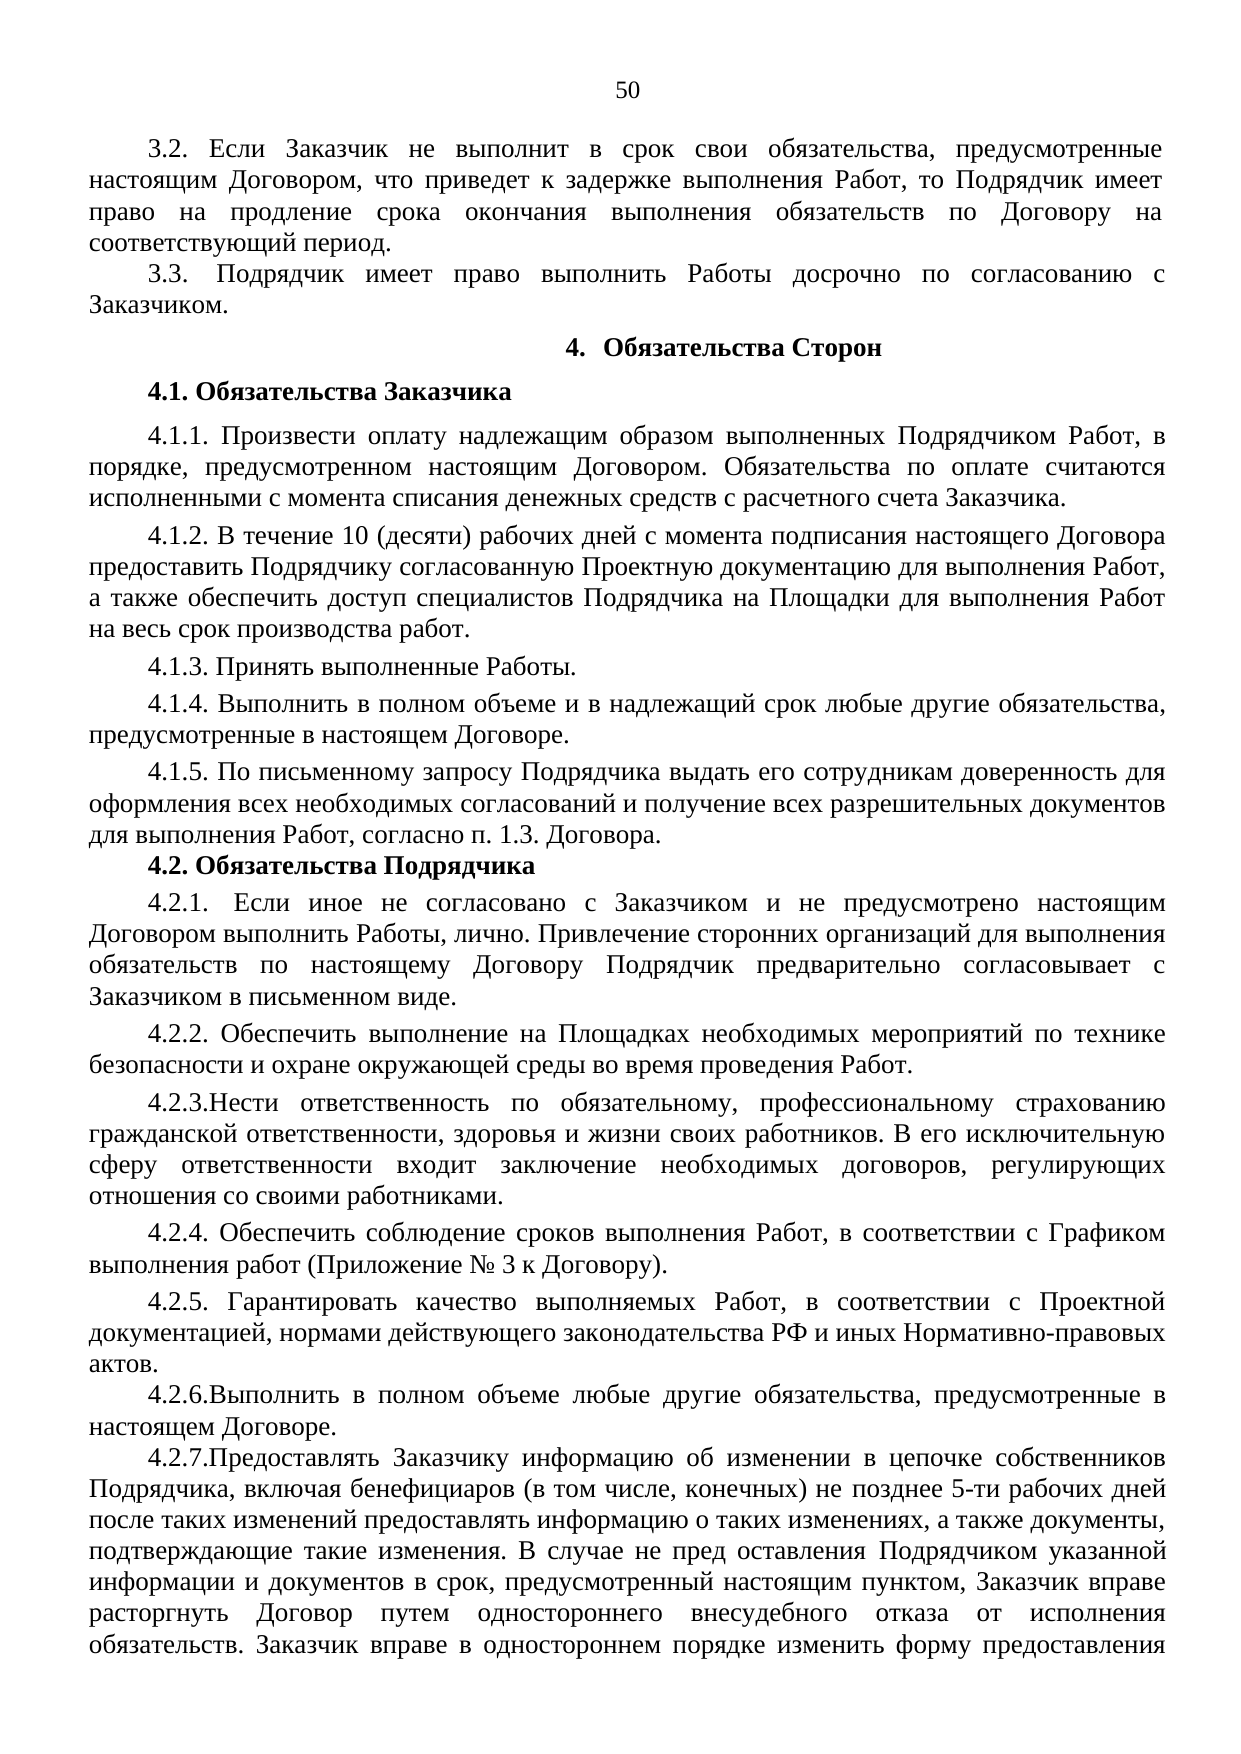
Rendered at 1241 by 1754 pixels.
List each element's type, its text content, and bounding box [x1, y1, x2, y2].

text 4.1.1. Произвести оплату надлежащим образом выполненных Подрядчиком Работ, в порядке, предусмотренном настоящим Договором. Обязательства по оплате считаются исполненными с момента списания денежных средств с расчетного счета Заказчика. [89, 419, 1167, 512]
text 3.2. Если Заказчик не выполнит в срок свои обязательства, предусмотренные настоящим Договором, что приведет к задержке выполнения Работ, то Подрядчик имеет право на продление срока окончания выполнения обязательств по Договору на соответствующий период. [89, 132, 1164, 257]
text 4.2.2. Обеспечить выполнение на Площадках необходимых мероприятий по технике безопасности и охране окружающей среды во время проведения Работ. [89, 1017, 1167, 1079]
text 4.2.4. Обеспечить соблюдение сроков выполнения Работ, в соответствии с Графиком выполнения работ (Приложение № 3 к Договору). [89, 1217, 1167, 1279]
list Обязательства Сторон [281, 331, 1167, 362]
text 4.1. Обязательства Заказчика [89, 375, 1167, 407]
text 4.1.2. В течение 10 (десяти) рабочих дней с момента подписания настоящего Договора предоставить Подрядчику согласованную Проектную документацию для выполнения Работ, а также обеспечить доступ специалистов Подрядчика на Площадки для выполнения Работ на весь срок производства работ. [89, 519, 1167, 643]
text 4.1.5. По письменному запросу Подрядчика выдать его сотрудникам доверенность для оформления всех необходимых согласований и получение всех разрешительных документов для выполнения Работ, согласно п. 1.3. Договора. [89, 756, 1167, 849]
text 4.2.3.Нести ответственность по обязательному, профессиональному страхованию гражданской ответственности, здоровья и жизни своих работников. В его исключительную сферу ответственности входит заключение необходимых договоров, регулирующих отношения со своими работниками. [89, 1086, 1167, 1210]
text 4.1.3. Принять выполненные Работы. [89, 649, 1167, 681]
text 4.2.6.Выполнить в полном объеме любые другие обязательства, предусмотренные в настоящем Договоре. [89, 1378, 1167, 1441]
text 4.2.5. Гарантировать качество выполняемых Работ, в соответствии с Проектной документацией, нормами действующего законодательства РФ и иных Нормативно-правовых актов. [89, 1285, 1167, 1378]
text 3.3. Подрядчик имеет право выполнить Работы досрочно по согласованию с Заказчиком. [89, 257, 1167, 319]
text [89, 1441, 1167, 1659]
text 4.1.4. Выполнить в полном объеме и в надлежащий срок любые другие обязательства, предусмотренные в настоящем Договоре. [89, 687, 1167, 749]
text 4.2. Обязательства Подрядчика [89, 849, 1167, 880]
text 4.2.1. Если иное не согласовано с Заказчиком и не предусмотрено настоящим Договором выполнить Работы, лично. Привлечение сторонних организаций для выполнения обязательств по настоящему Договору Подрядчик предварительно согласовывает с Заказчиком в письменном виде. [89, 886, 1167, 1011]
